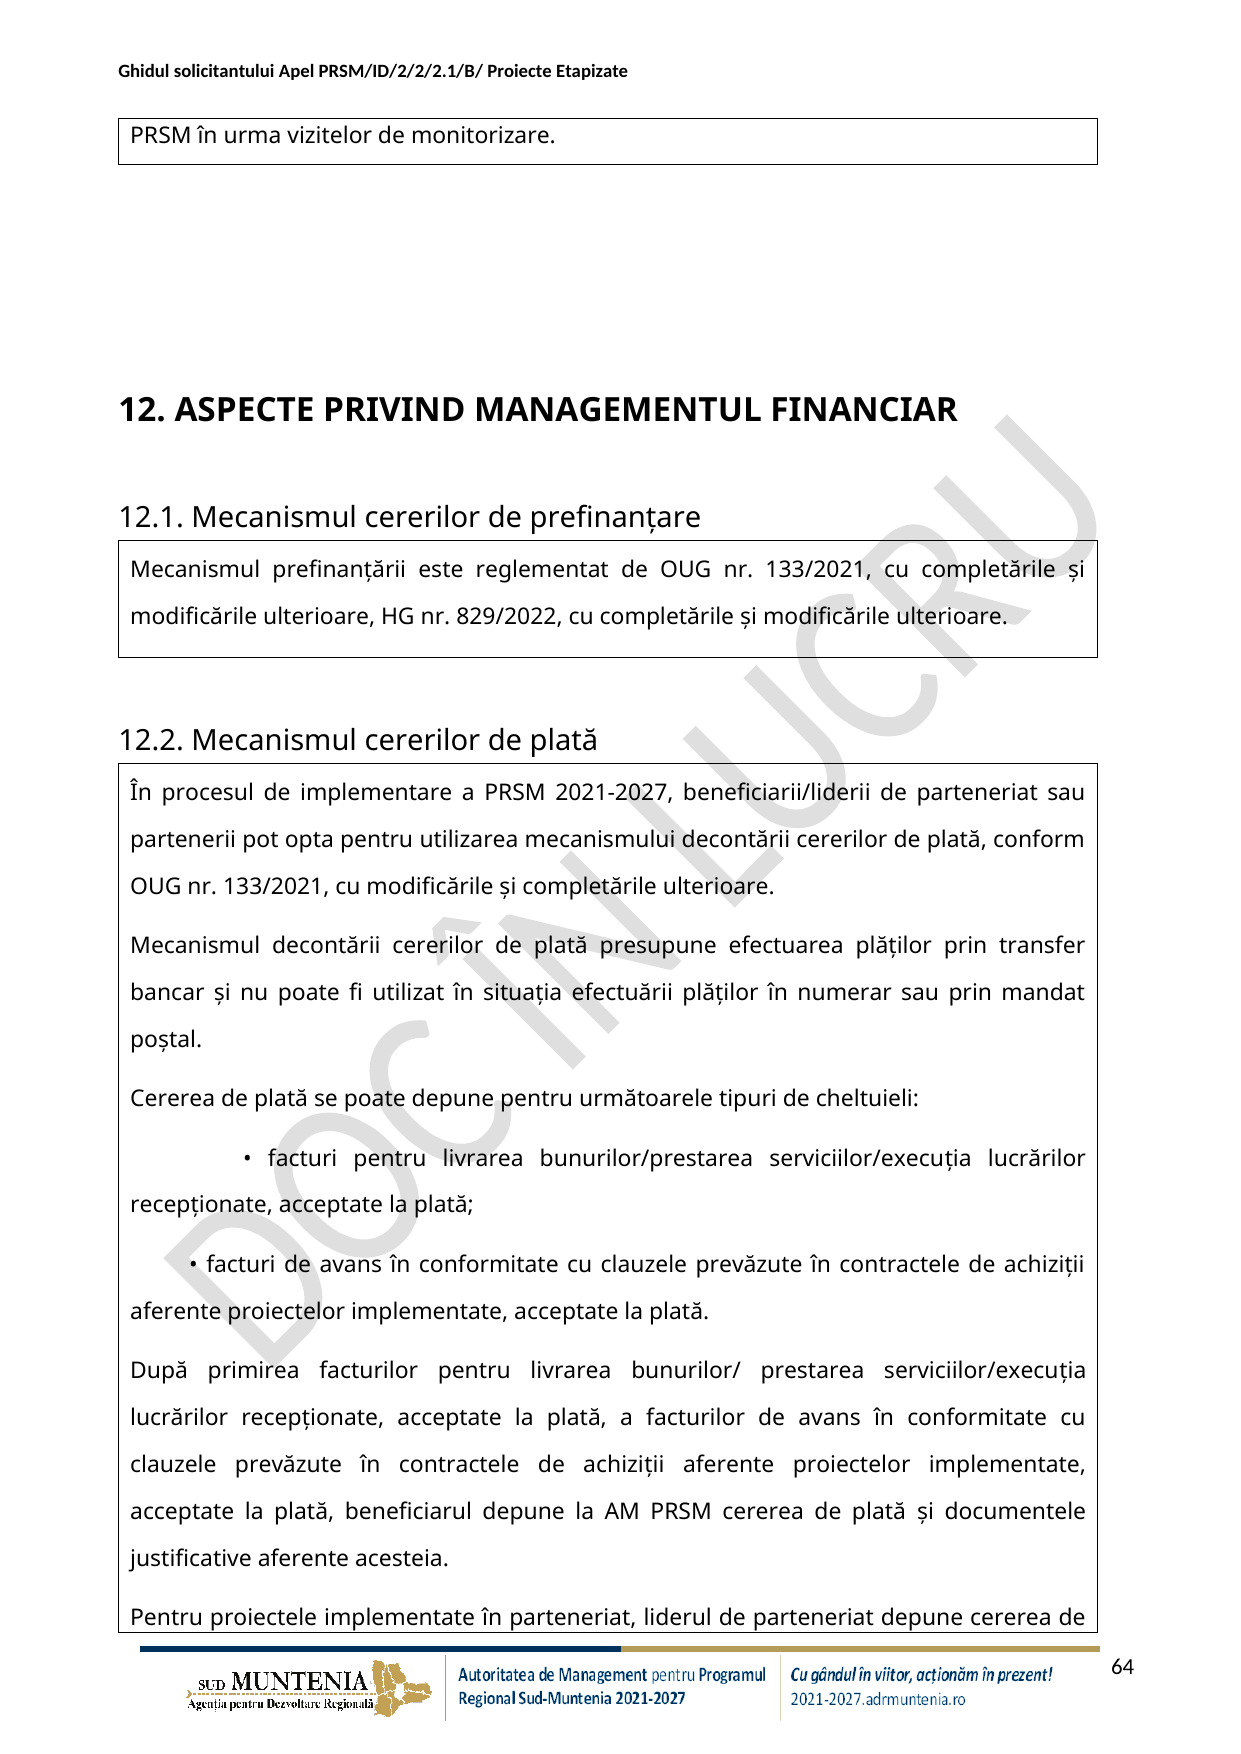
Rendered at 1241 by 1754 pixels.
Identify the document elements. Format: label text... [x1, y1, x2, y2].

subtitle 12.2. Mecanismul cererilor de plată [118, 719, 1134, 759]
subtitle 12.1. Mecanismul cererilor de prefinanțare [118, 497, 1134, 536]
picture [140, 1646, 1100, 1721]
subtitle 12. ASPECTE PRIVIND MANAGEMENTUL FINANCIAR [118, 386, 1134, 431]
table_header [119, 119, 1097, 163]
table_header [119, 764, 1097, 1632]
table_header Mecanismul prefinanțării este reglementat de OUG nr. 133/2021, cu completările și modificările ulterioare, HG nr. 829/2022, cu completările și modificările ulterioare. [119, 541, 1097, 657]
